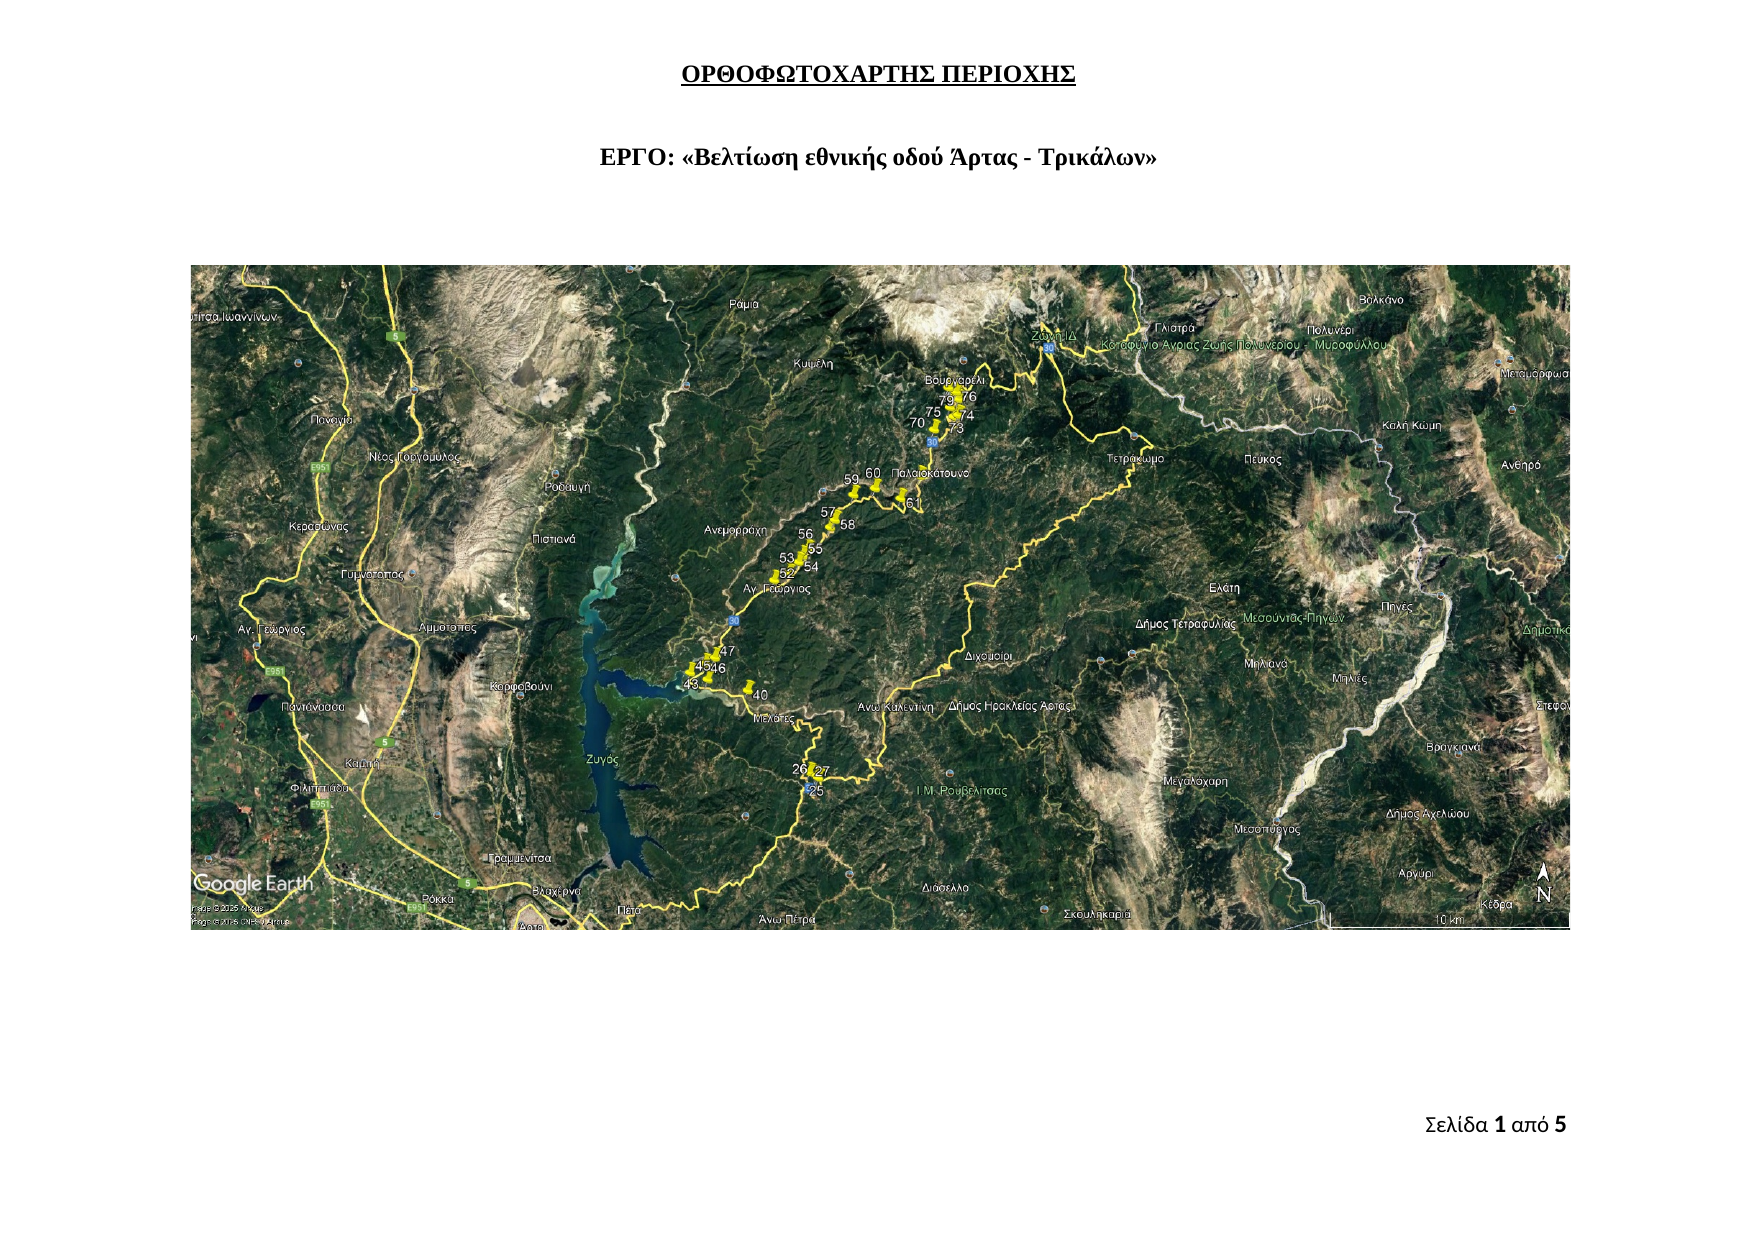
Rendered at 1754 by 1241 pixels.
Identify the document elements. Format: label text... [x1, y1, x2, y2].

text ΕΡΓΟ: «Βελτίωση εθνικής οδού Άρτας - Τρικάλων» [191, 142, 1567, 170]
picture [190, 265, 1571, 930]
text ΟΡΘΟΦΩΤΟΧΑΡΤΗΣ ΠΕΡΙΟΧΗΣ [191, 59, 1567, 88]
